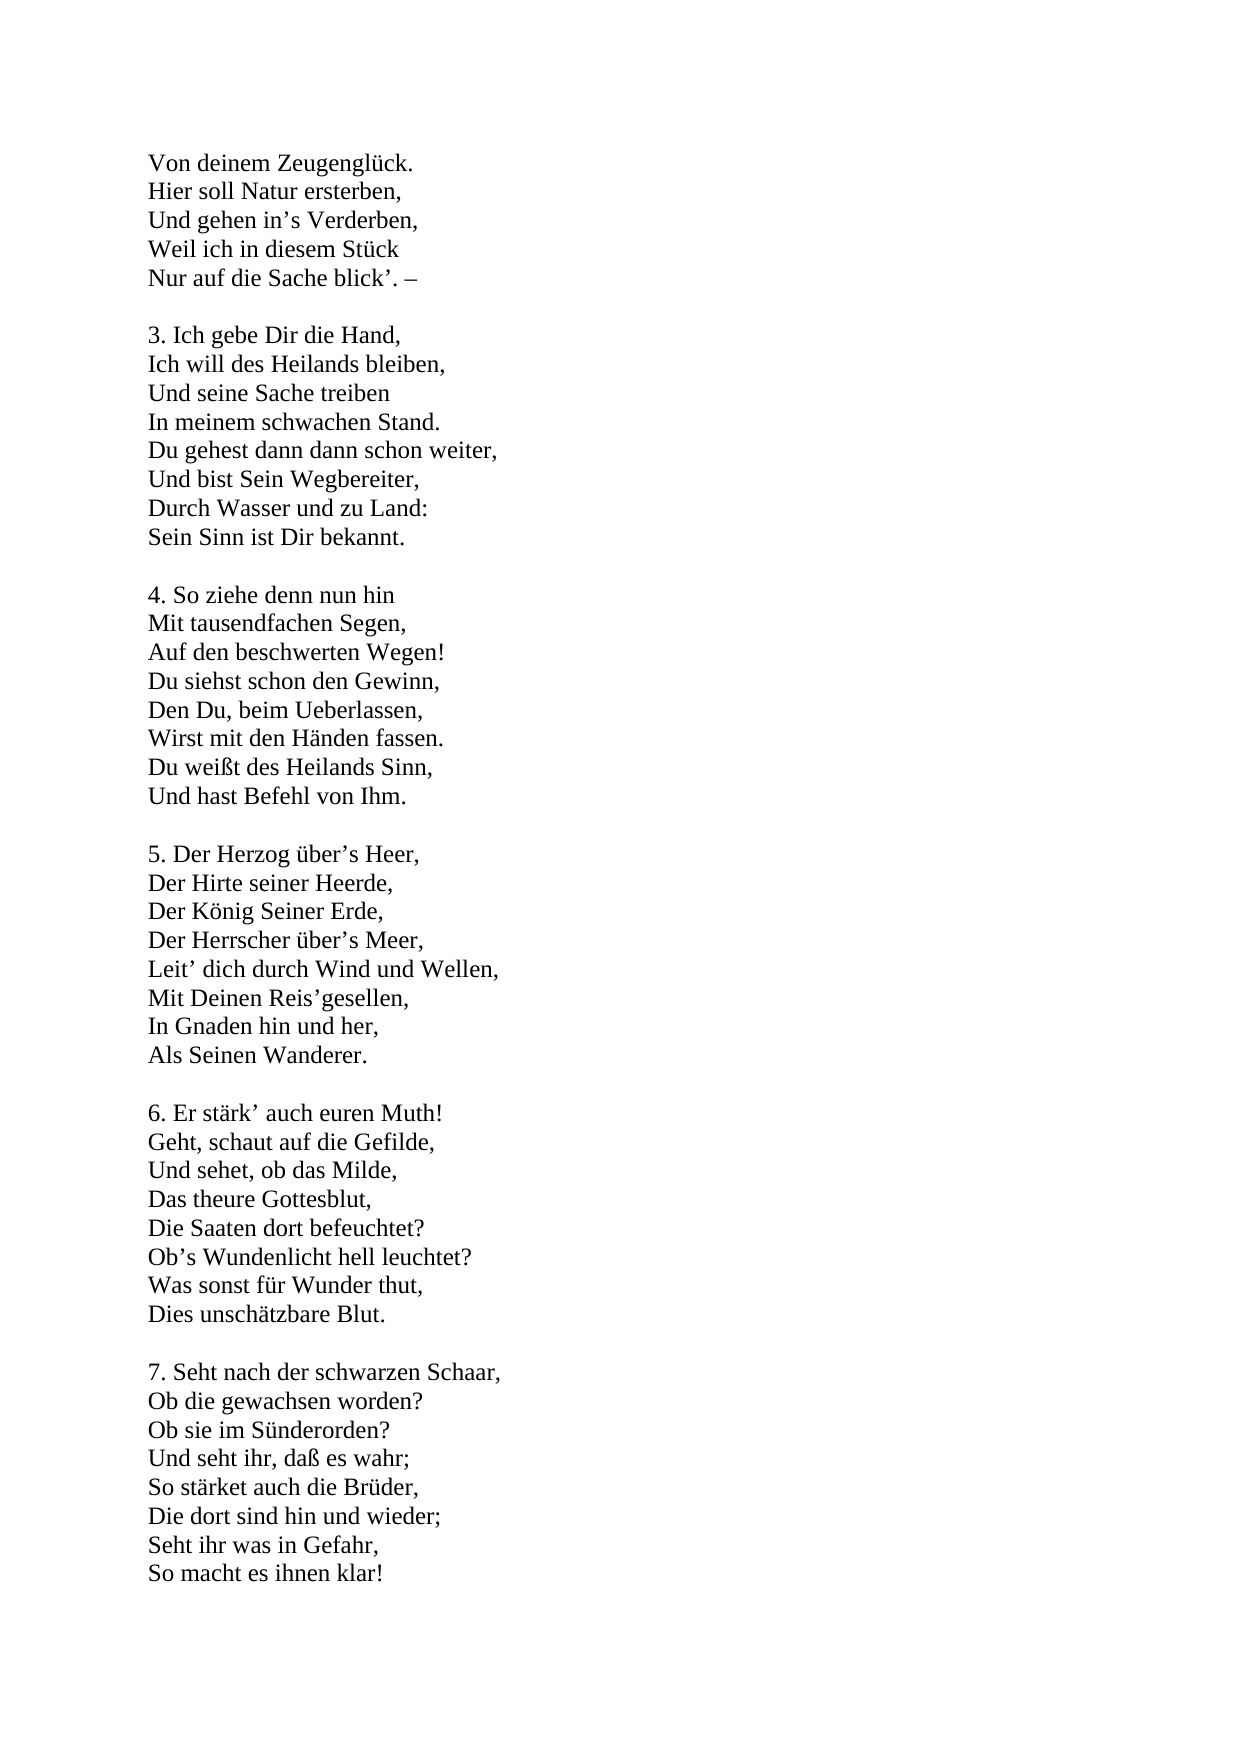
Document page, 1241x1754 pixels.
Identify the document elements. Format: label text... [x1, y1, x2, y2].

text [148, 148, 1093, 291]
text 7. Seht nach der schwarzen Schaar, Ob die gewachsen worden? Ob sie im Sünderorden? Und seht ihr, daß es wahr; So stärket auch die Brüder, Die dort sind hin und wieder; Seht ihr was in Gefahr, So macht es ihnen klar! [148, 1357, 1093, 1587]
text 4. So ziehe denn nun hin Mit tausendfachen Segen, Auf den beschwerten Wegen! Du siehst schon den Gewinn, Den Du, beim Ueberlassen, Wirst mit den Händen fassen. Du weißt des Heilands Sinn, Und hast Befehl von Ihm. [148, 580, 1093, 810]
text 3. Ich gebe Dir die Hand, Ich will des Heilands bleiben, Und seine Sache treiben In meinem schwachen Stand. Du gehest dann dann schon weiter, Und bist Sein Wegbereiter, Durch Wasser und zu Land: Sein Sinn ist Dir bekannt. [148, 321, 1093, 551]
text 6. Er stärk’ auch euren Muth! Geht, schaut auf die Gefilde, Und sehet, ob das Milde, Das theure Gottesblut, Die Saaten dort befeuchtet? Ob’s Wundenlicht hell leuchtet? Was sonst für Wunder thut, Dies unschätzbare Blut. [148, 1098, 1093, 1328]
text 5. Der Herzog über’s Heer, Der Hirte seiner Heerde, Der König Seiner Erde, Der Herrscher über’s Meer, Leit’ dich durch Wind und Wellen, Mit Deinen Reis’gesellen, In Gnaden hin und her, Als Seinen Wanderer. [148, 839, 1093, 1069]
